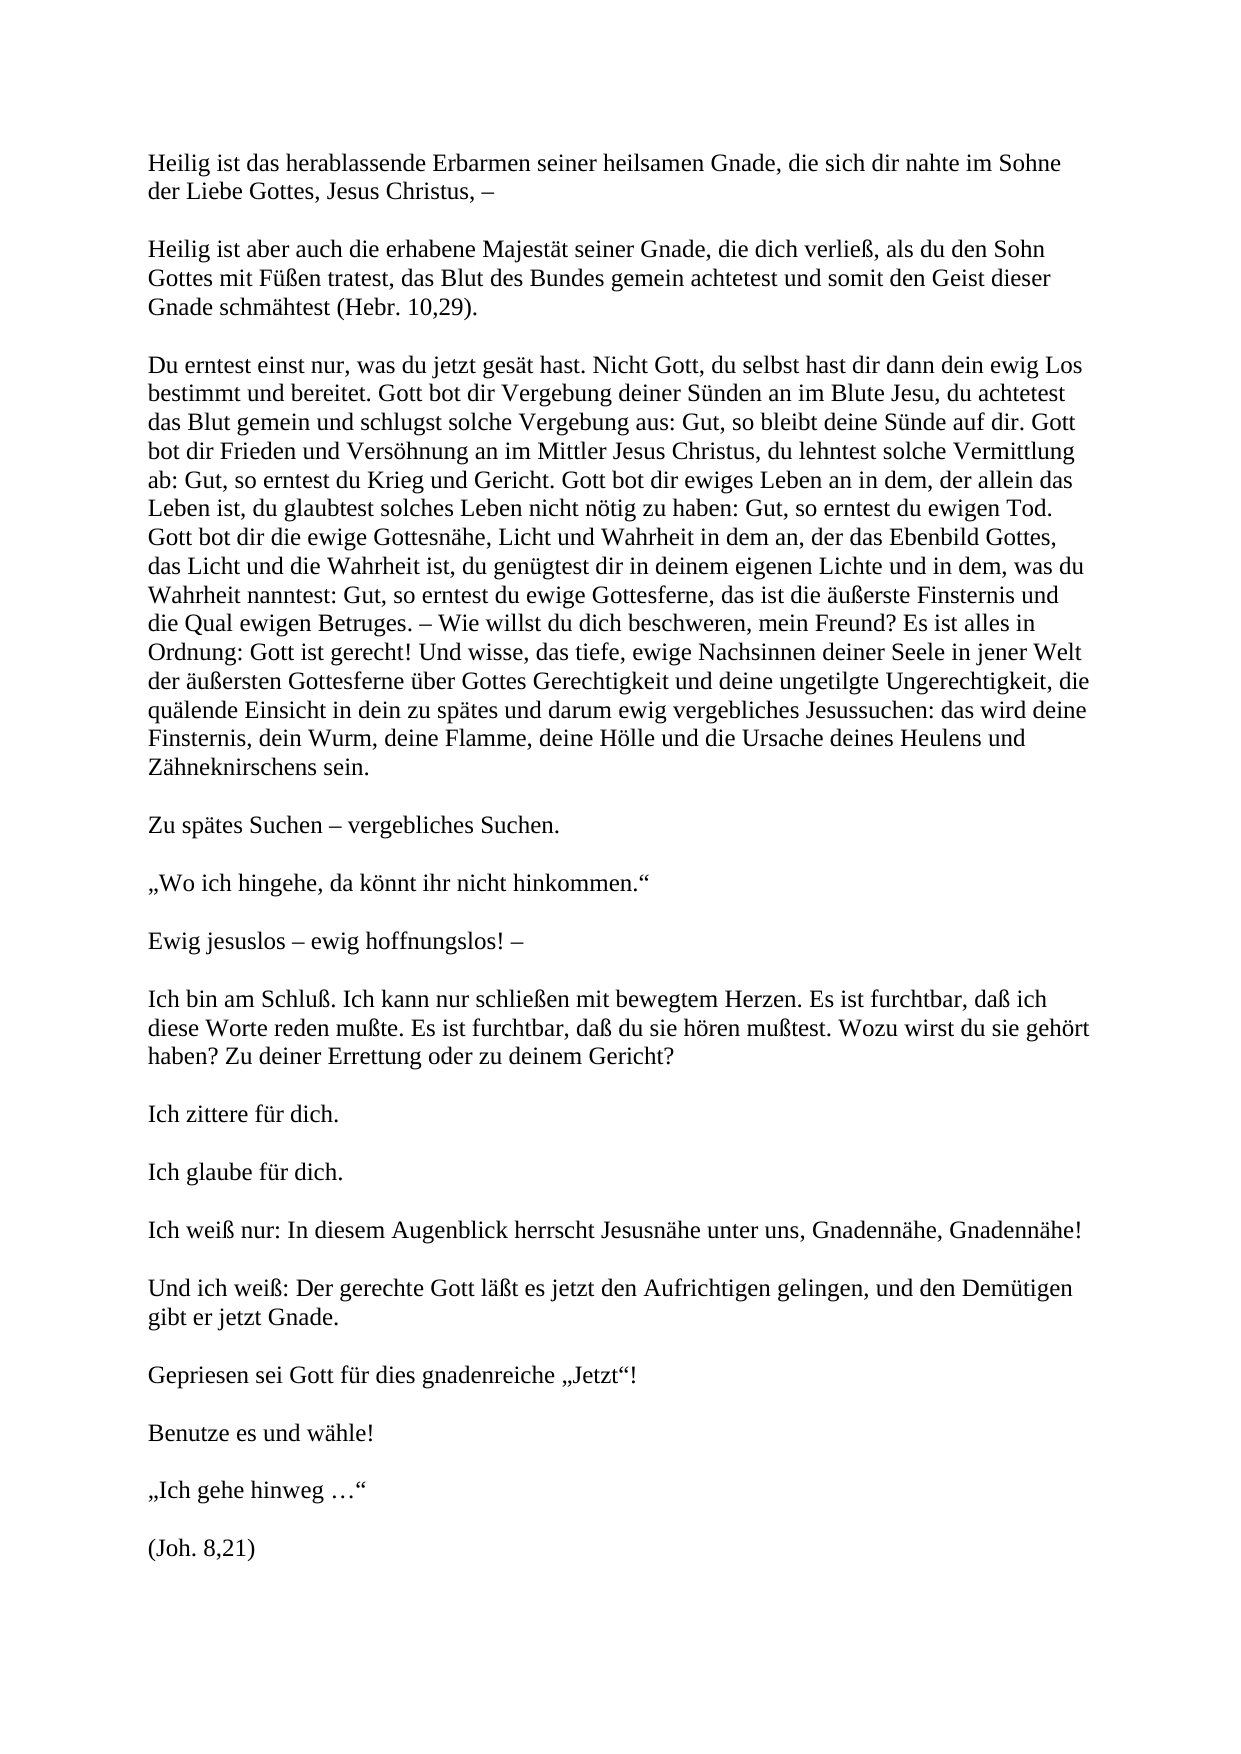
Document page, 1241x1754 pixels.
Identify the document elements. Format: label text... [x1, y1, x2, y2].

text „Wo ich hingehe, da könnt ihr nicht hinkommen.“ [148, 868, 1093, 897]
text Und ich weiß: Der gerechte Gott läßt es jetzt den Aufrichtigen gelingen, und den Demütigen gibt er jetzt Gnade. [148, 1273, 1093, 1331]
text Heilig ist aber auch die erhabene Majestät seiner Gnade, die dich verließ, als du den Sohn Gottes mit Füßen tratest, das Blut des Bundes gemein achtetest und somit den Geist dieser Gnade schmähtest (Hebr. 10,29). [148, 234, 1093, 321]
text Ich glaube für dich. [148, 1157, 1093, 1186]
text Gepriesen sei Gott für dies gnadenreiche „Jetzt“! [148, 1360, 1093, 1388]
text Ich weiß nur: In diesem Augenblick herrscht Jesusnähe unter uns, Gnadennähe, Gnadennähe! [148, 1215, 1093, 1244]
text Ich bin am Schluß. Ich kann nur schließen mit bewegtem Herzen. Es ist furchtbar, daß ich diese Worte reden mußte. Es ist furchtbar, daß du sie hören mußtest. Wozu wirst du sie gehört haben? Zu deiner Errettung oder zu deinem Gericht? [148, 984, 1093, 1070]
text Heilig ist das herablassende Erbarmen seiner heilsamen Gnade, die sich dir nahte im Sohne der Liebe Gottes, Jesus Christus, – [148, 148, 1093, 205]
text Ich zittere für dich. [148, 1099, 1093, 1128]
text Du erntest einst nur, was du jetzt gesät hast. Nicht Gott, du selbst hast dir dann dein ewig Los bestimmt und bereitet. Gott bot dir Vergebung deiner Sünden an im Blute Jesu, du achtetest das Blut gemein und schlugst solche Vergebung aus: Gut, so bleibt deine Sünde auf dir. Gott bot dir Frieden und Versöhnung an im Mittler Jesus Christus, du lehntest solche Vermittlung ab: Gut, so erntest du Krieg und Gericht. Gott bot dir ewiges Leben an in dem, der allein das Leben ist, du glaubtest solches Leben nicht nötig zu haben: Gut, so erntest du ewigen Tod. Gott bot dir die ewige Gottesnähe, Licht und Wahrheit in dem an, der das Ebenbild Gottes, das Licht und die Wahrheit ist, du genügtest dir in deinem eigenen Lichte und in dem, was du Wahrheit nanntest: Gut, so erntest du ewige Gottesferne, das ist die äußerste Finsternis und die Qual ewigen Betruges. – Wie willst du dich beschweren, mein Freund? Es ist alles in Ordnung: Gott ist gerecht! Und wisse, das tiefe, ewige Nachsinnen deiner Seele in jener Welt der äußersten Gottesferne über Gottes Gerechtigkeit und deine ungetilgte Ungerechtigkeit, die quälende Einsicht in dein zu spätes und darum ewig vergebliches Jesussuchen: das wird deine Finsternis, dein Wurm, deine Flamme, deine Hölle und die Ursache deines Heulens und Zähneknirschens sein. [148, 350, 1093, 781]
text „Ich gehe hinweg …“ [148, 1476, 1093, 1504]
text Ewig jesuslos – ewig hoffnungslos! – [148, 926, 1093, 955]
text Zu spätes Suchen – vergebliches Suchen. [148, 810, 1093, 839]
text (Joh. 8,21) [148, 1533, 1093, 1562]
text Benutze es und wähle! [148, 1418, 1093, 1446]
